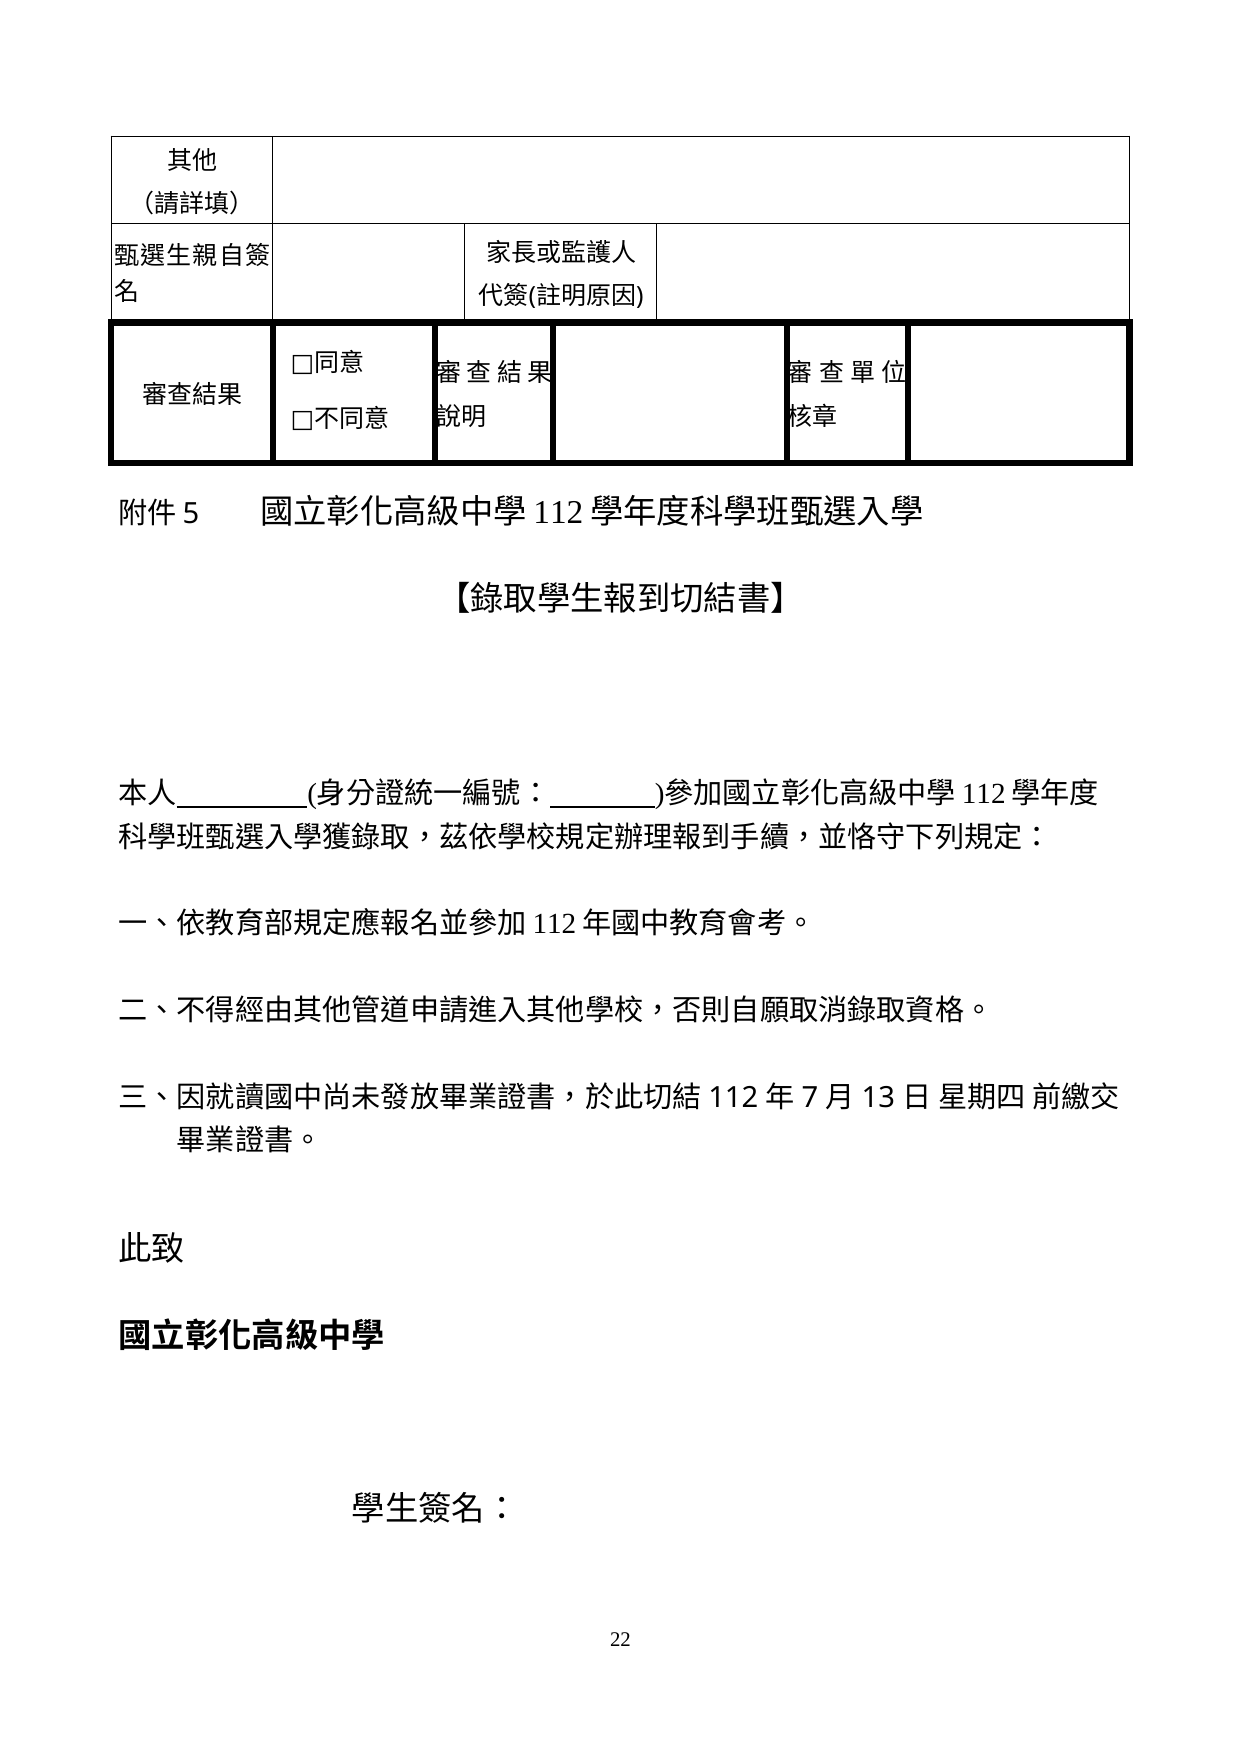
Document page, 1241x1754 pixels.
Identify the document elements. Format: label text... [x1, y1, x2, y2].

text 學生簽名： [351, 1463, 1122, 1549]
table_cell [556, 326, 784, 460]
table_cell 審查結果說明 [438, 326, 550, 460]
table_cell [273, 137, 1129, 223]
table_cell 其他 （請詳填） [112, 137, 272, 223]
table_cell [273, 224, 464, 319]
table_cell 家長或監護人 代簽(註明原因) [465, 224, 656, 319]
table_cell □同意 □不同意 [276, 326, 432, 460]
text 二、不得經由其他管道申請進入其他學校，否則自願取消錄取資格。 [118, 986, 1122, 1029]
table_cell [657, 224, 1129, 319]
text 國立彰化高級中學 [118, 1289, 1122, 1376]
text 附件5 國立彰化高級中學112學年度科學班甄選入學 [118, 466, 1122, 553]
text 【錄取學生報到切結書】 [118, 553, 1122, 639]
table_cell 審查單位核章 [790, 326, 905, 460]
table_cell [911, 326, 1126, 460]
text 本人 (身分證統一編號： )參加國立彰化高級中學112學年度科學班甄選入學獲錄取，茲依學校規定辦理報到手續，並恪守下列規定： [118, 769, 1122, 856]
table_cell 甄選生親自簽名 [112, 224, 272, 319]
text 此致 [118, 1203, 1122, 1289]
text 三、因就讀國中尚未發放畢業證書，於此切結 112 年 7 月 13 日 星期四 前繳交畢業證書。 [118, 1073, 1122, 1159]
table_cell 審查結果 [114, 326, 270, 460]
text 一、依教育部規定應報名並參加112年國中教育會考。 [118, 899, 1122, 943]
